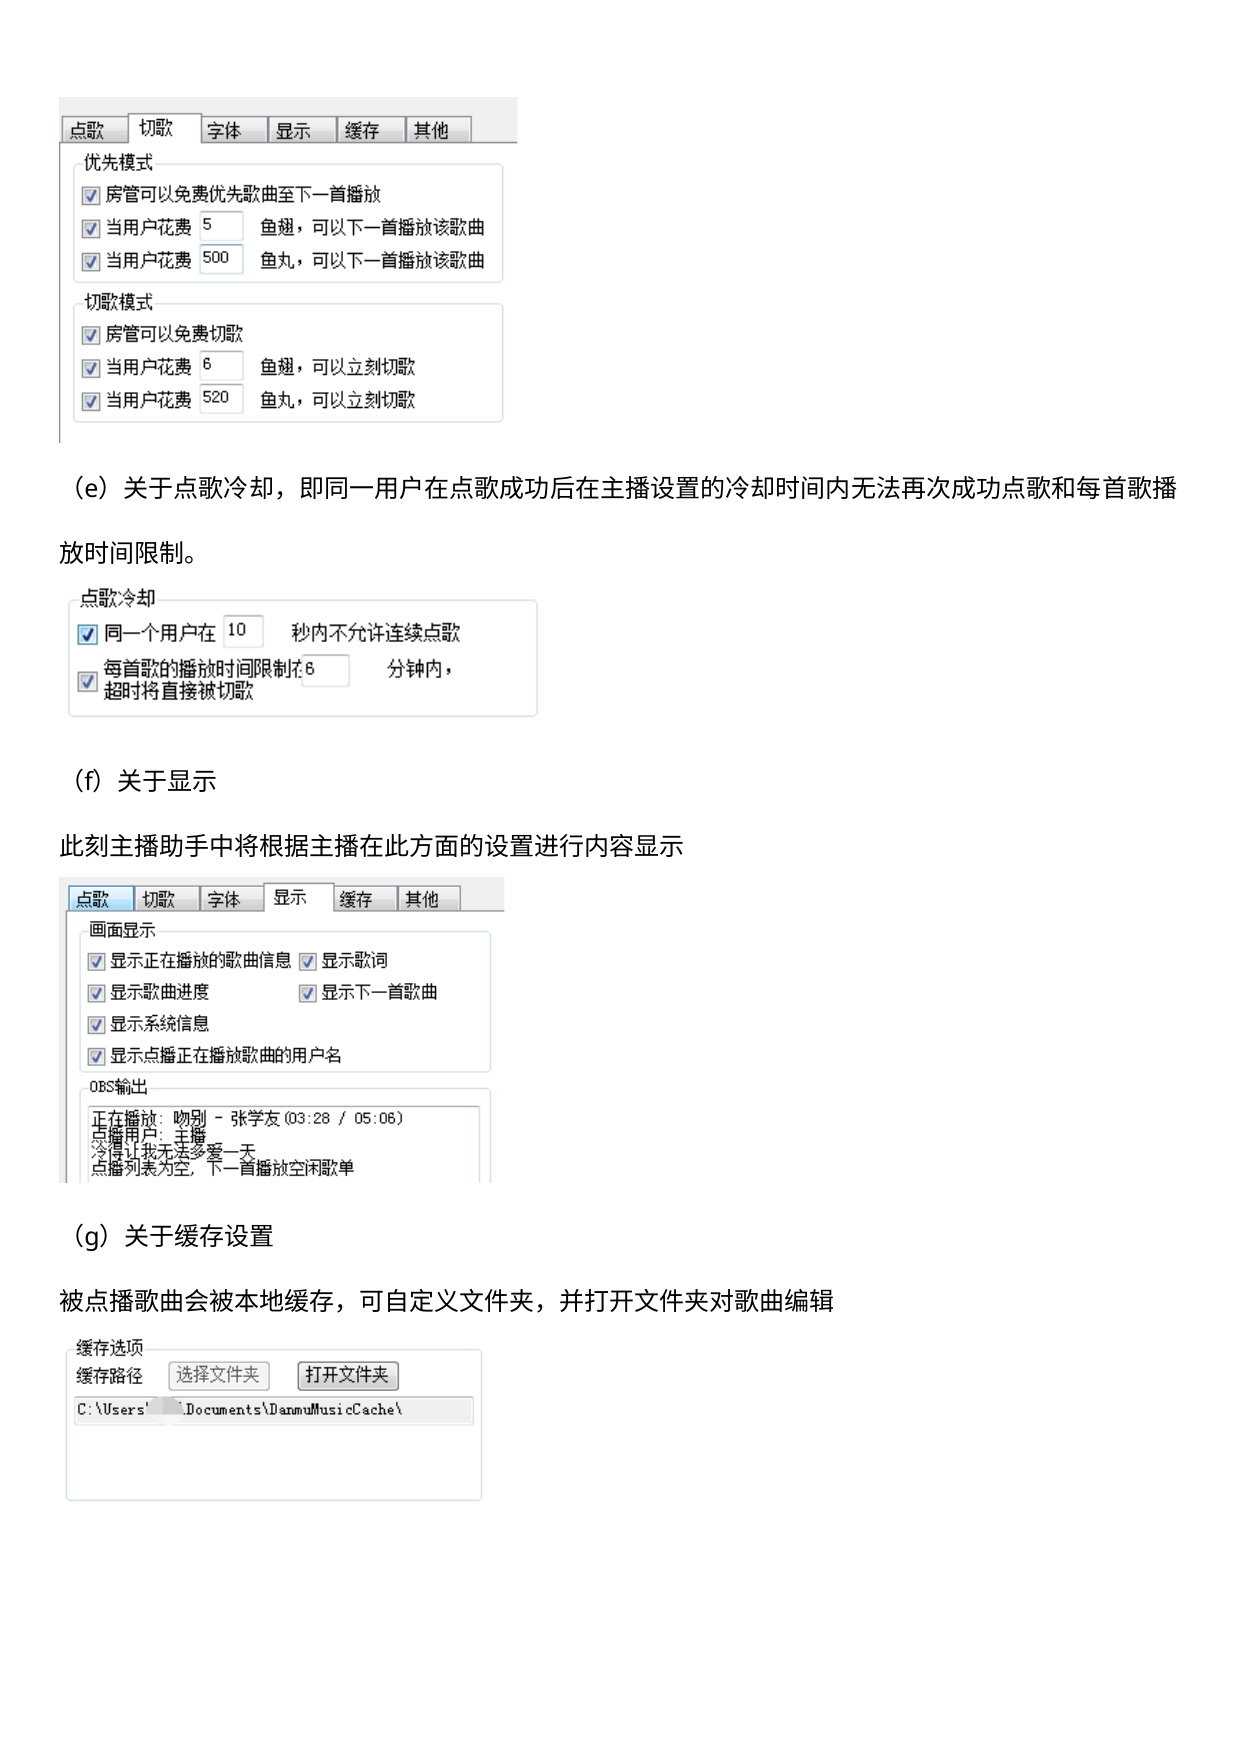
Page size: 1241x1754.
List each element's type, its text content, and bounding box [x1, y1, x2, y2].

picture [59, 877, 505, 1183]
picture [59, 97, 518, 443]
text （e）关于点歌冷却，即同一用户在点歌成功后在主播设置的冷却时间内无法再次成功点歌和每首歌播放时间限制。 [59, 454, 1181, 584]
text 此刻主播助手中将根据主播在此方面的设置进行内容显示 [59, 812, 1181, 877]
text 被点播歌曲会被本地缓存，可自定义文件夹，并打开文件夹对歌曲编辑 [59, 1267, 1181, 1332]
picture [59, 1332, 488, 1511]
text （g）关于缓存设置 [59, 1202, 1181, 1267]
text （f）关于显示 [59, 747, 1181, 812]
picture [59, 584, 545, 722]
